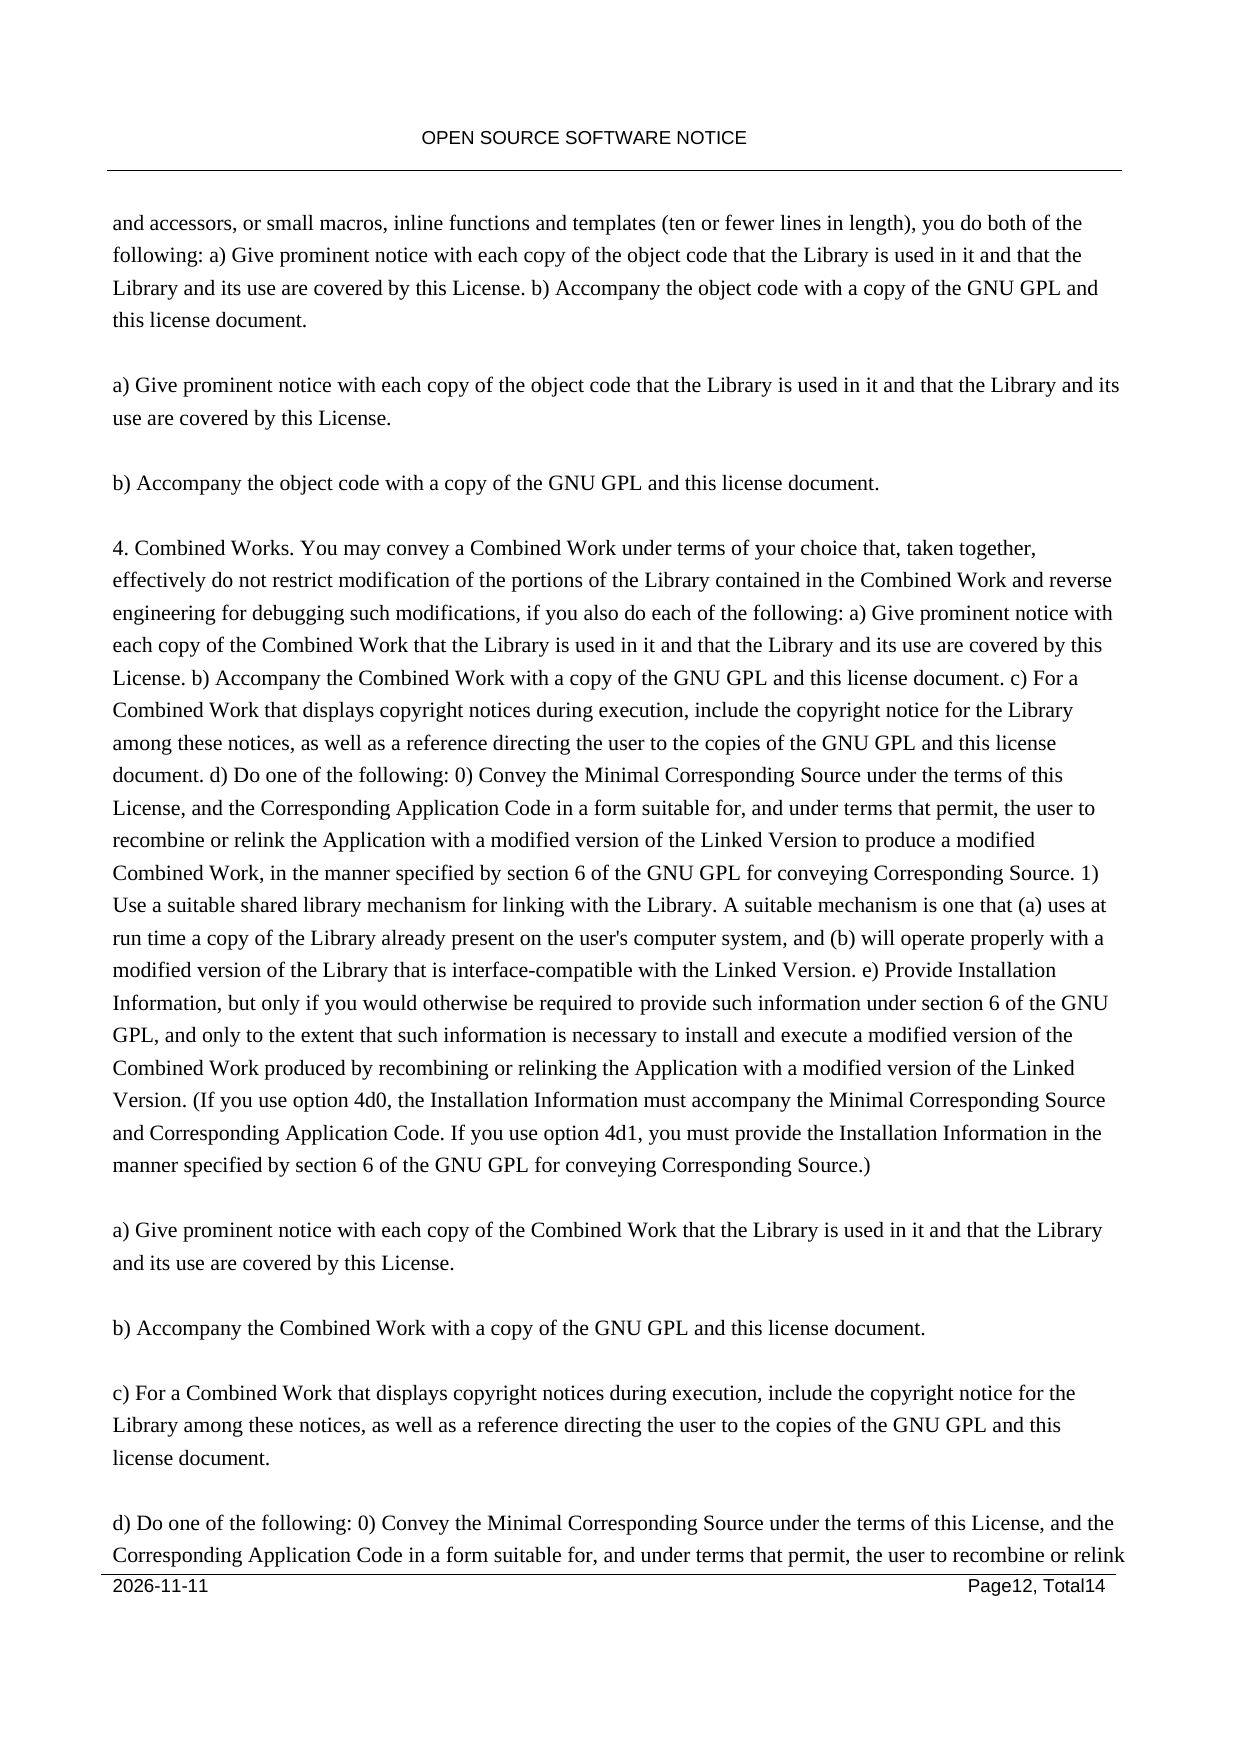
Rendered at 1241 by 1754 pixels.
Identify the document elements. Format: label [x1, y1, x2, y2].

text [112, 206, 1128, 1571]
